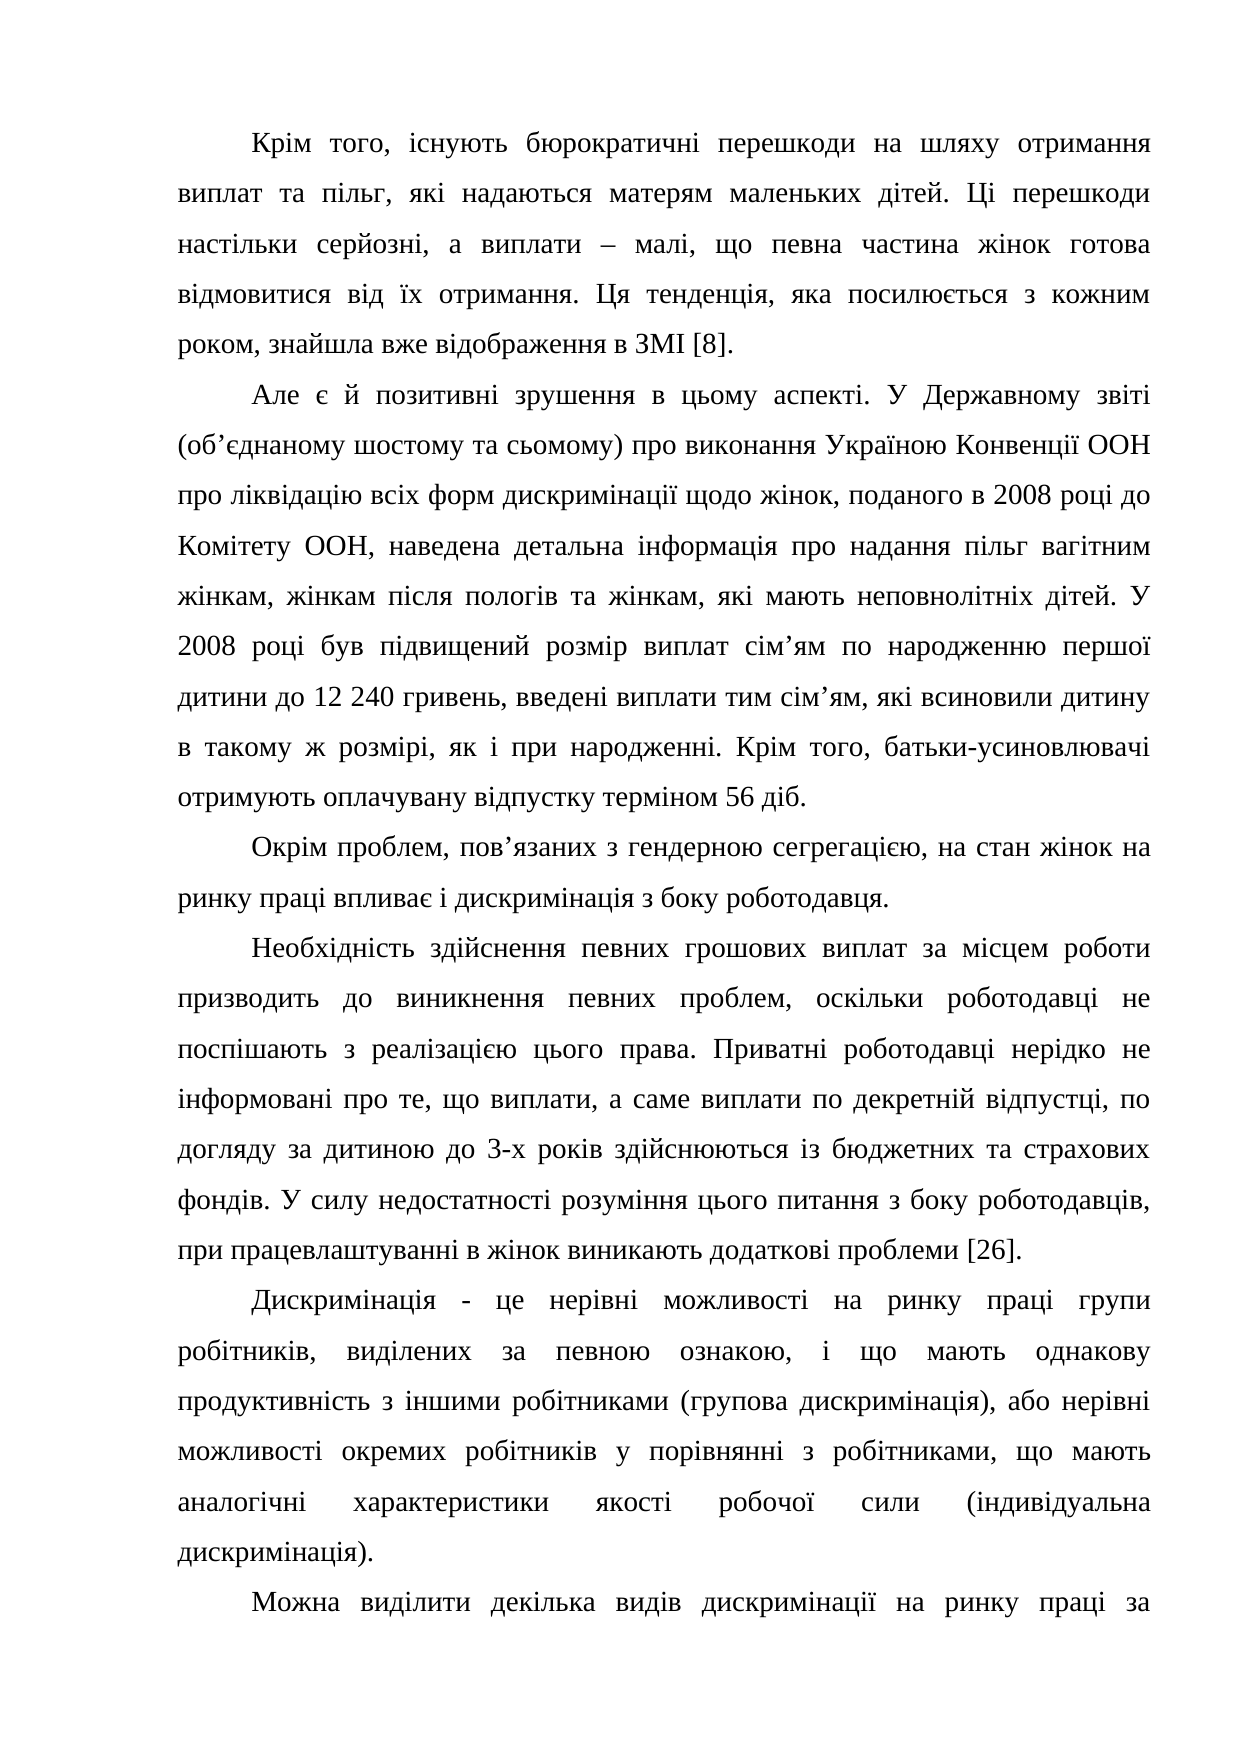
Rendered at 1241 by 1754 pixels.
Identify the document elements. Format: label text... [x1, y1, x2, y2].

text Окрім проблем, пов’язаних з гендерною сегрегацією, на стан жінок на ринку праці впливає і дискримінація з боку роботодавця. [177, 829, 1152, 913]
text Але є й позитивні зрушення в цьому аспекті. У Державному звіті (об’єднаному шостому та сьомому) про виконання Україною Конвенції ООН про ліквідацію всіх форм дискримінації щодо жінок, поданого в 2008 році до Комітету ООН, наведена детальна інформація про надання пільг вагітним жінкам, жінкам після пологів та жінкам, які мають неповнолітніх дітей. У 2008 році був підвищений розмір виплат сім’ям по народженню першої дитини до 12 240 гривень, введені виплати тим сім’ям, які всиновили дитину в такому ж розмірі, як і при народженні. Крім того, батьки-усиновлювачі отримують оплачувану відпустку терміном 56 діб. [177, 377, 1152, 813]
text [177, 1584, 1152, 1618]
text Крім того, існують бюрократичні перешкоди на шляху отримання виплат та пільг, які надаються матерям маленьких дітей. Ці перешкоди настільки серйозні, а виплати – малі, що певна частина жінок готова відмовитися від їх отримання. Ця тенденція, яка посилюється з кожним роком, знайшла вже відображення в ЗМІ [8]. [177, 125, 1152, 360]
text Дискримінація - це нерівні можливості на ринку праці групи робітників, виділених за певною ознакою, і що мають однакову продуктивність з іншими робітниками (групова дискримінація), або нерівні можливості окремих робітників у порівнянні з робітниками, що мають аналогічні характеристики якості робочої сили (індивідуальна дискримінація). [177, 1282, 1152, 1567]
text Необхідність здійснення певних грошових виплат за місцем роботи призводить до виникнення певних проблем, оскільки роботодавці не поспішають з реалізацією цього права. Приватні роботодавці нерідко не інформовані про те, що виплати, а саме виплати по декретній відпустці, по догляду за дитиною до 3-х років здійснюються із бюджетних та страхових фондів. У силу недостатності розуміння цього питання з боку роботодавців, при працевлаштуванні в жінок виникають додаткові проблеми [26]. [177, 930, 1152, 1266]
